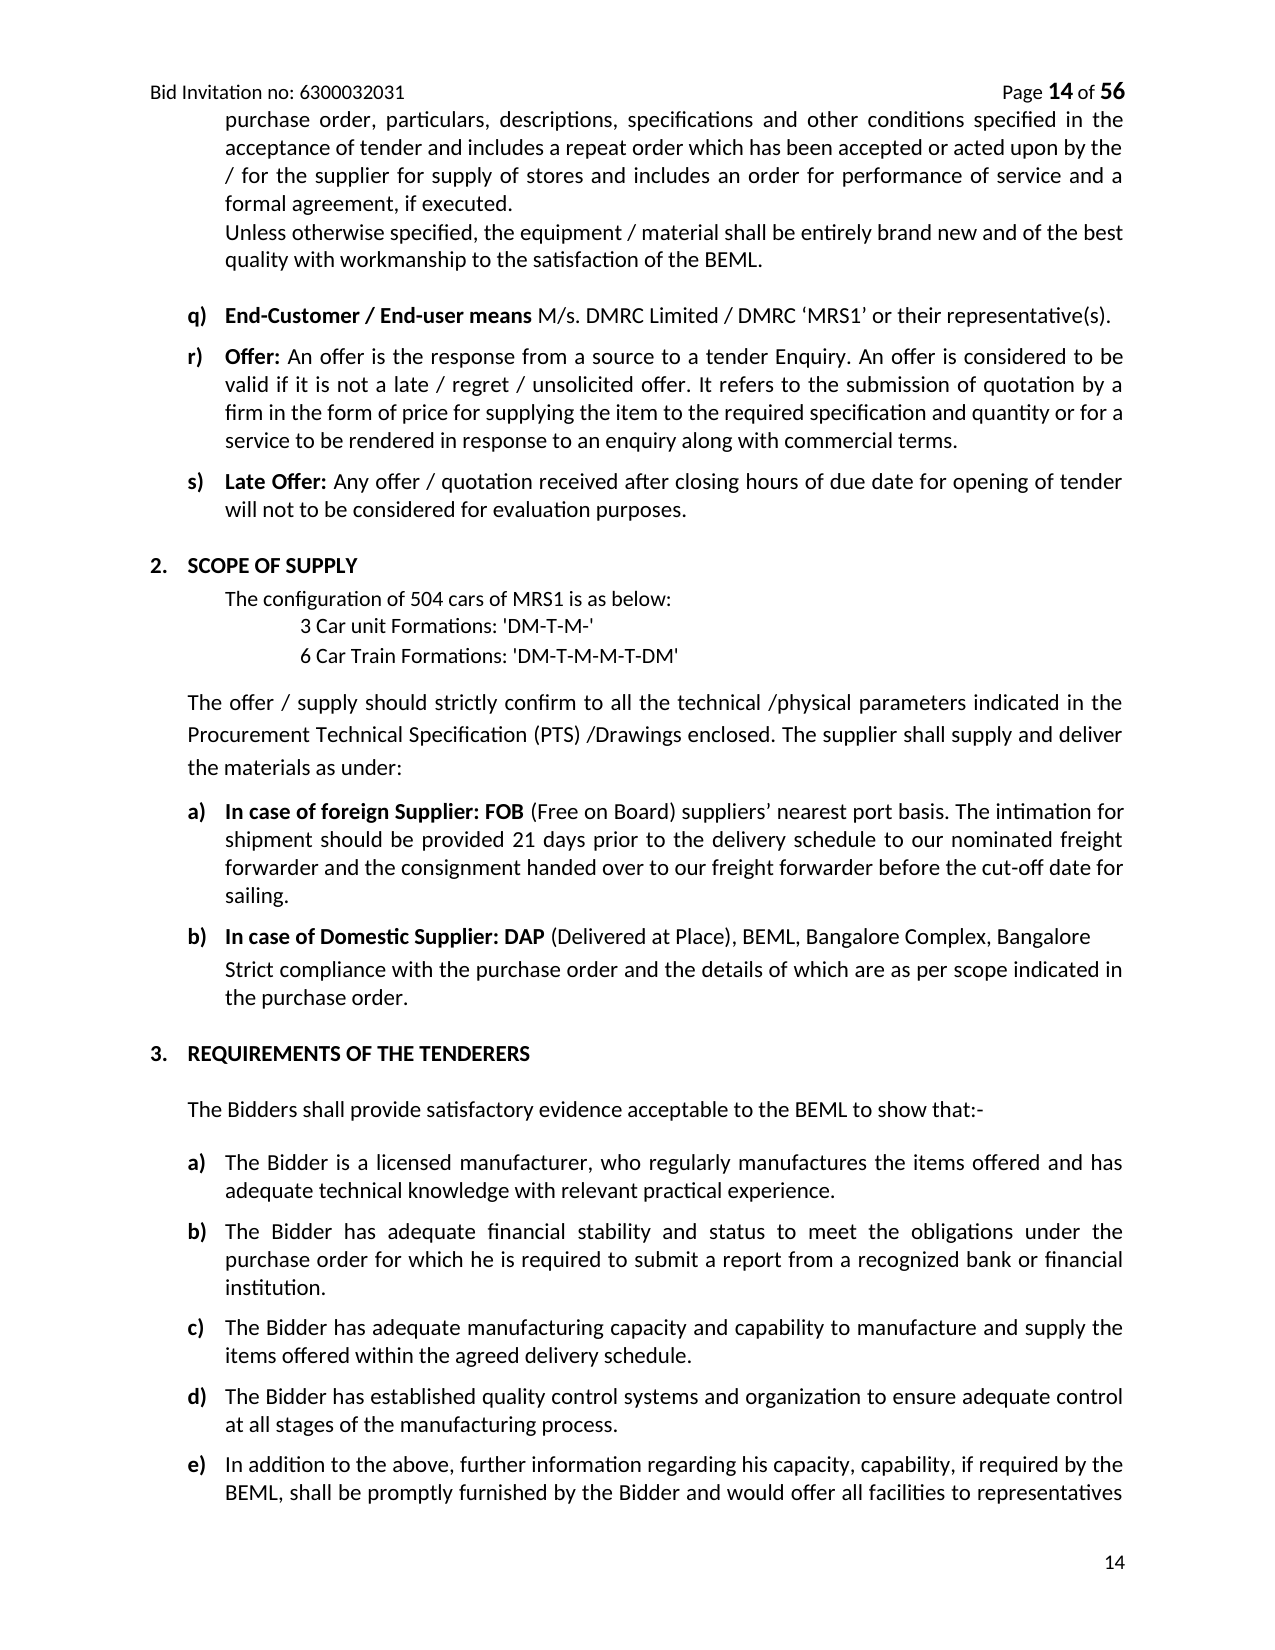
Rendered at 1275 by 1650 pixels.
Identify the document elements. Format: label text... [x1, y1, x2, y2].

list The Bidder has adequate manufacturing capacity and capability to manufacture and supply the items offered within the agreed delivery schedule. [187, 1313, 1125, 1369]
list 3 Car unit Formations: 'DM-T-M-' [225, 612, 1125, 638]
list 6 Car Train Formations: 'DM-T-M-M-T-DM' [225, 642, 1125, 669]
list REQUIREMENTS OF THE TENDERERS [150, 1039, 1125, 1067]
list Late Offer: Any offer / quotation received after closing hours of due date for opening of tender will not to be considered for evaluation purposes. [187, 467, 1125, 523]
list SCOPE OF SUPPLY [150, 551, 1125, 579]
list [187, 106, 1125, 218]
text Unless otherwise specified, the equipment / material shall be entirely brand new and of the best quality with workmanship to the satisfaction of the BEML. [225, 218, 1125, 274]
list Offer: An offer is the response from a source to a tender Enquiry. An offer is considered to be valid if it is not a late / regret / unsolicited offer. It refers to the submission of quotation by a firm in the form of price for supplying the item to the required specification and quantity or for a service to be rendered in response to an enquiry along with commercial terms. [187, 342, 1125, 454]
list End-Customer / End-user means M/s. DMRC Limited / DMRC ‘MRS1’ or their representative(s). [187, 302, 1125, 330]
list In case of foreign Supplier: FOB (Free on Board) suppliers’ nearest port basis. The intimation for shipment should be provided 21 days prior to the delivery schedule to our nominated freight forwarder and the consignment handed over to our freight forwarder before the cut-off date for sailing. [187, 797, 1125, 909]
list The Bidder is a licensed manufacturer, who regularly manufactures the items offered and has adequate technical knowledge with relevant practical experience. [187, 1148, 1125, 1204]
list The Bidder has adequate financial stability and status to meet the obligations under the purchase order for which he is required to submit a report from a recognized bank or financial institution. [187, 1217, 1125, 1301]
text The offer / supply should strictly confirm to all the technical /physical parameters indicated in the Procurement Technical Specification (PTS) /Drawings enclosed. The supplier shall supply and deliver the materials as under: [187, 688, 1125, 781]
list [187, 1451, 1125, 1507]
list In case of Domestic Supplier: DAP (Delivered at Place), BEML, Bangalore Complex, Bangalore [187, 922, 1125, 950]
list The configuration of 504 cars of MRS1 is as below: [225, 585, 1125, 612]
text Strict compliance with the purchase order and the details of which are as per scope indicated in the purchase order. [225, 955, 1125, 1011]
text The Bidders shall provide satisfactory evidence acceptable to the BEML to show that:- [187, 1095, 1125, 1123]
list The Bidder has established quality control systems and organization to ensure adequate control at all stages of the manufacturing process. [187, 1382, 1125, 1438]
